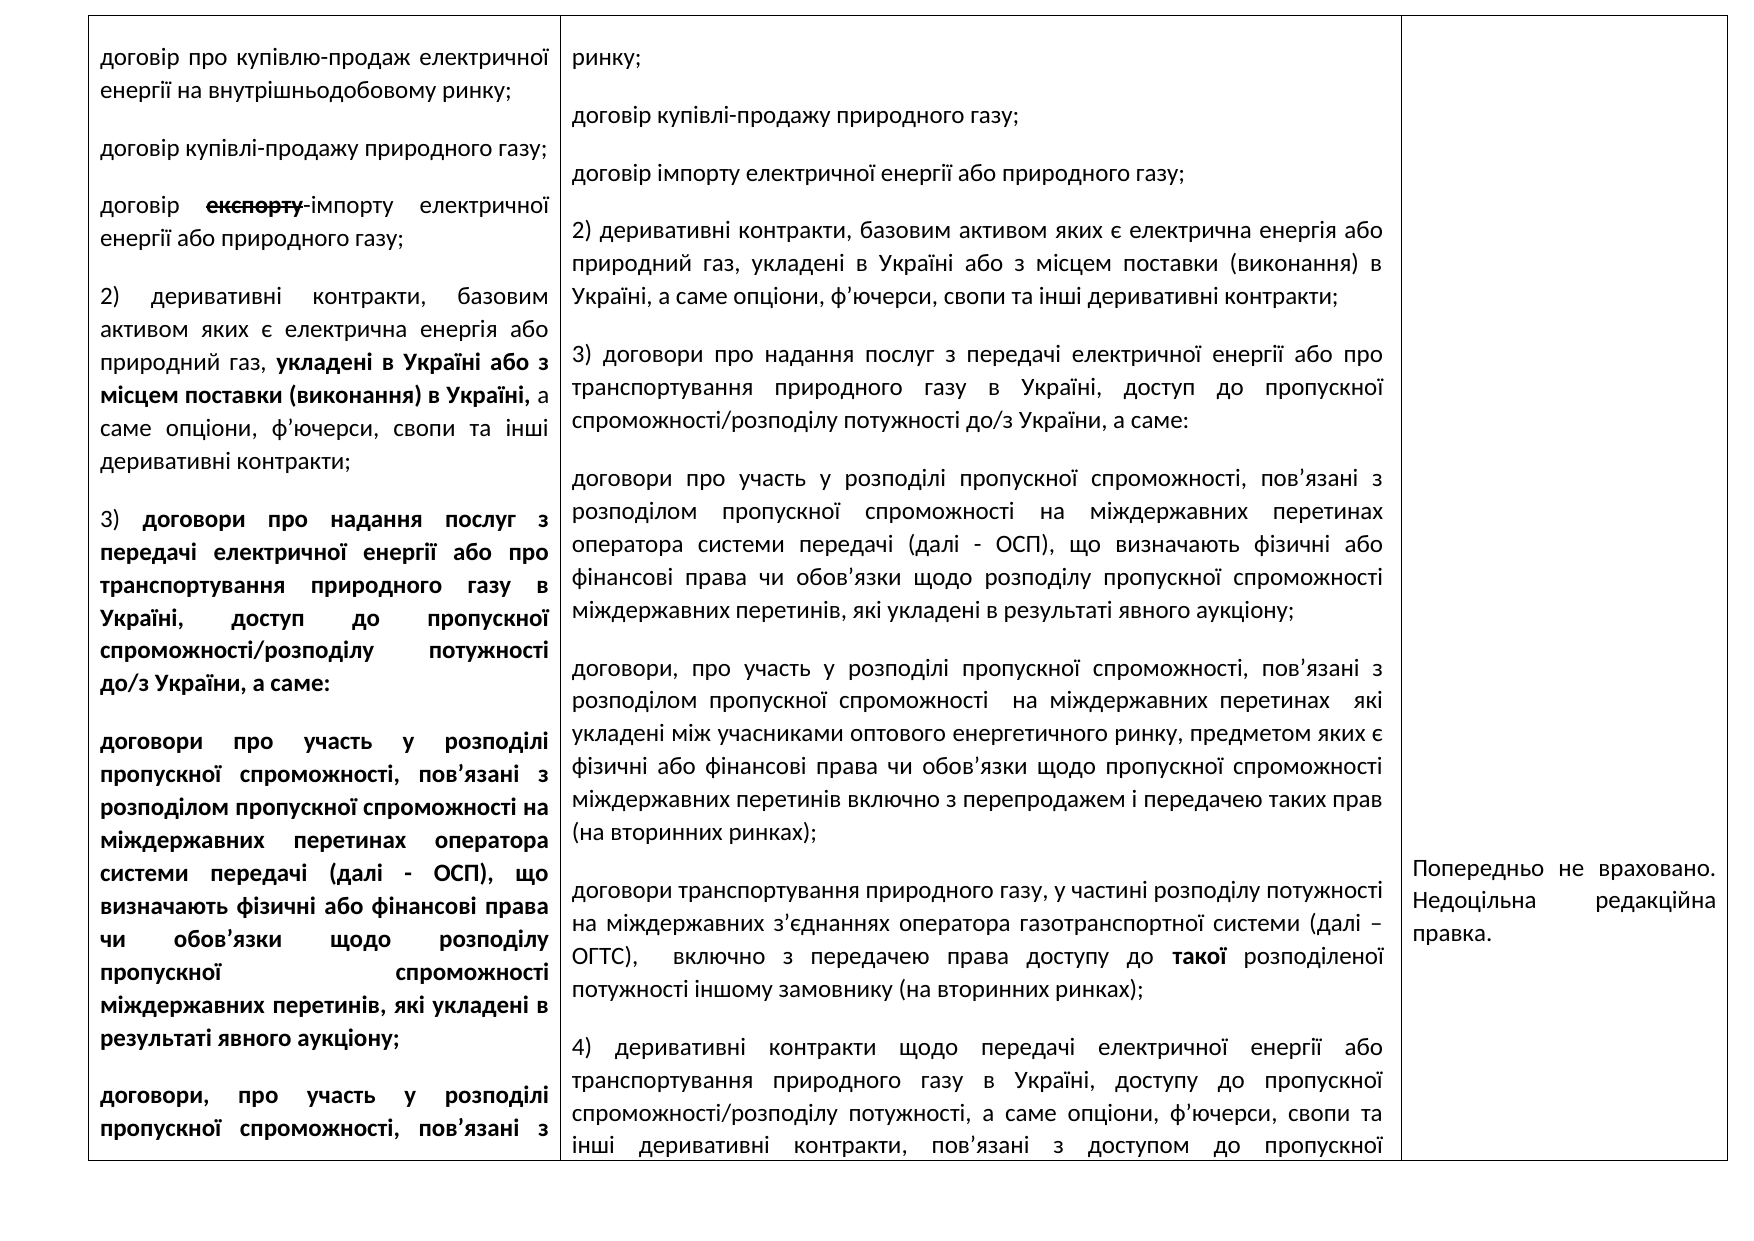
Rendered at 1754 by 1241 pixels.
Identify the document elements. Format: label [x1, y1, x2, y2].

table_cell [561, 16, 1401, 1160]
table_cell [1402, 16, 1727, 1160]
table_cell [89, 16, 560, 1160]
